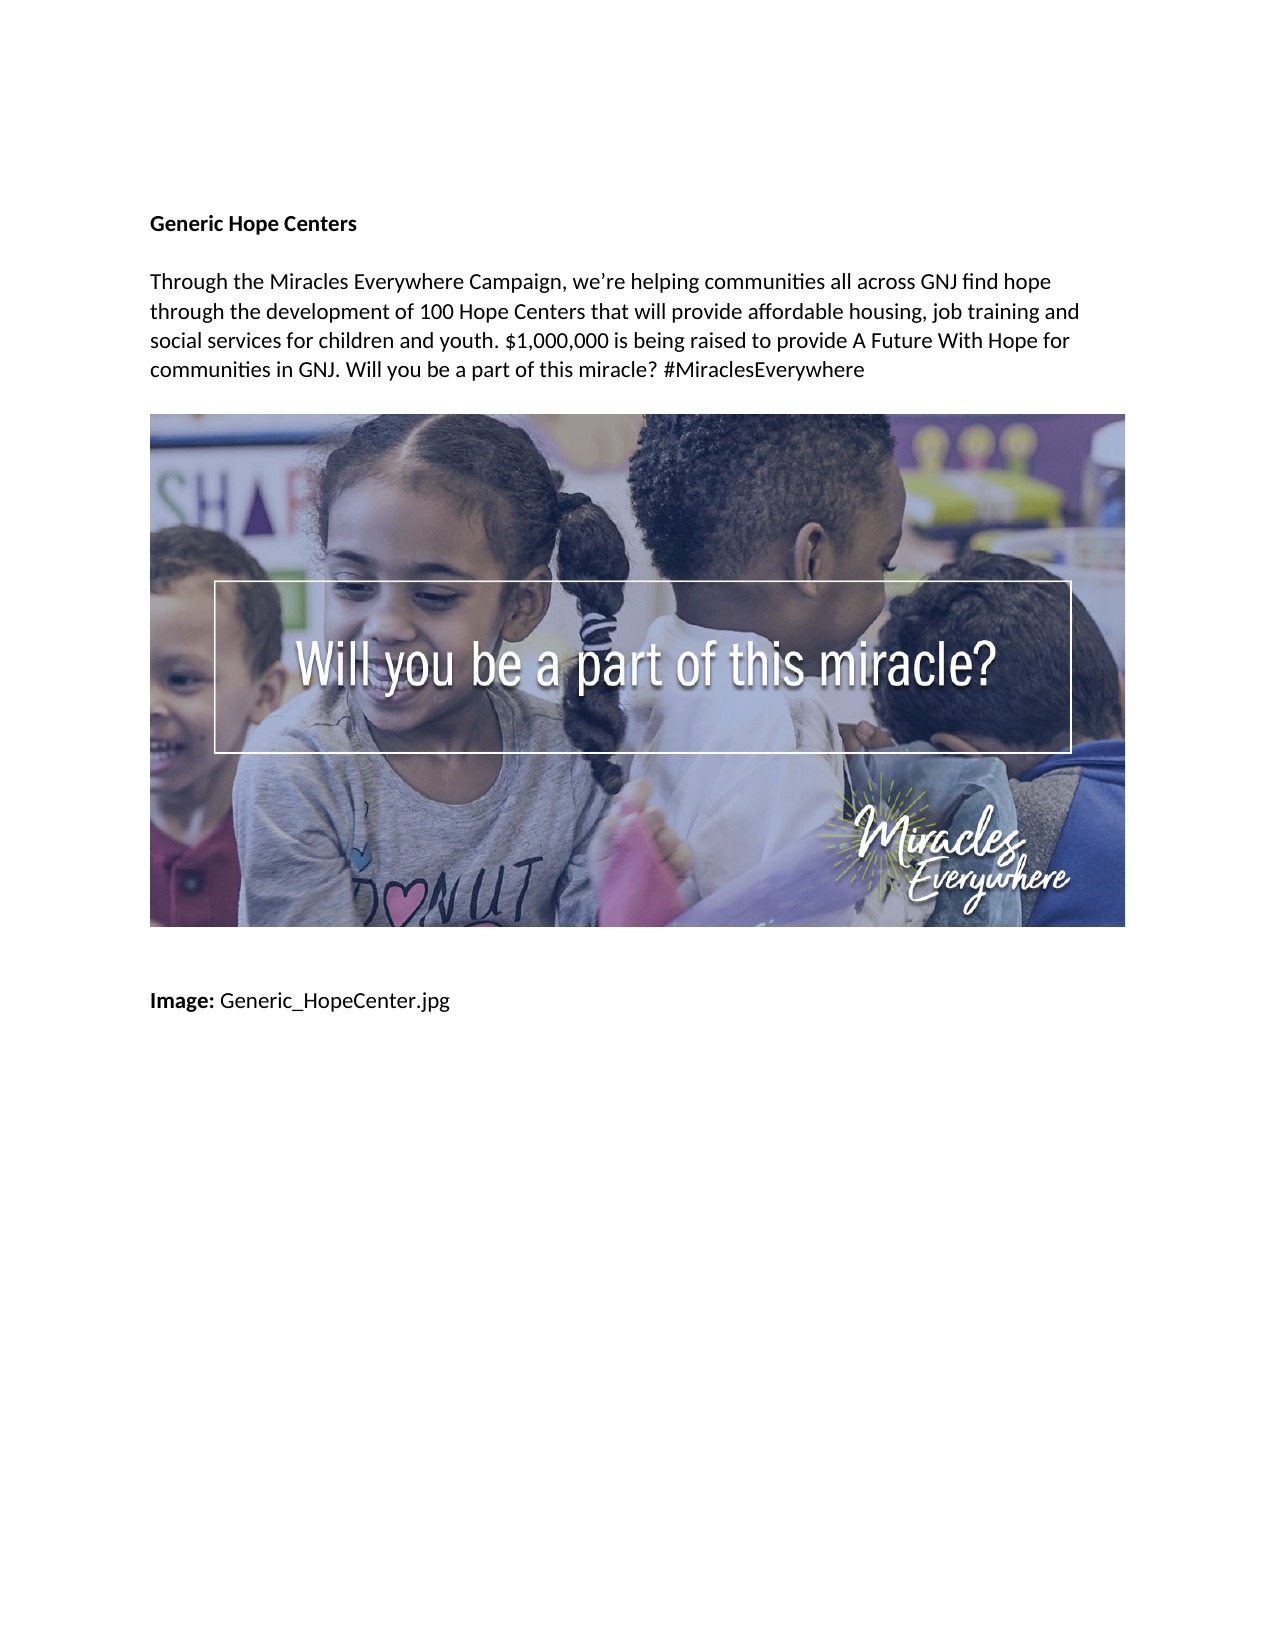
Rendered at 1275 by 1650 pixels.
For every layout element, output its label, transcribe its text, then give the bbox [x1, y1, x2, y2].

text Generic Hope Centers [150, 209, 1125, 237]
text Image: Generic_HopeCenter.jpg [150, 986, 1125, 1014]
text Through the Miracles Everywhere Campaign, we’re helping communities all across GNJ find hope through the development of 100 Hope Centers that will provide affordable housing, job training and social services for children and youth. $1,000,000 is being raised to provide A Future With Hope for communities in GNJ. Will you be a part of this miracle? #MiraclesEverywhere [150, 267, 1125, 384]
picture [150, 414, 1125, 927]
